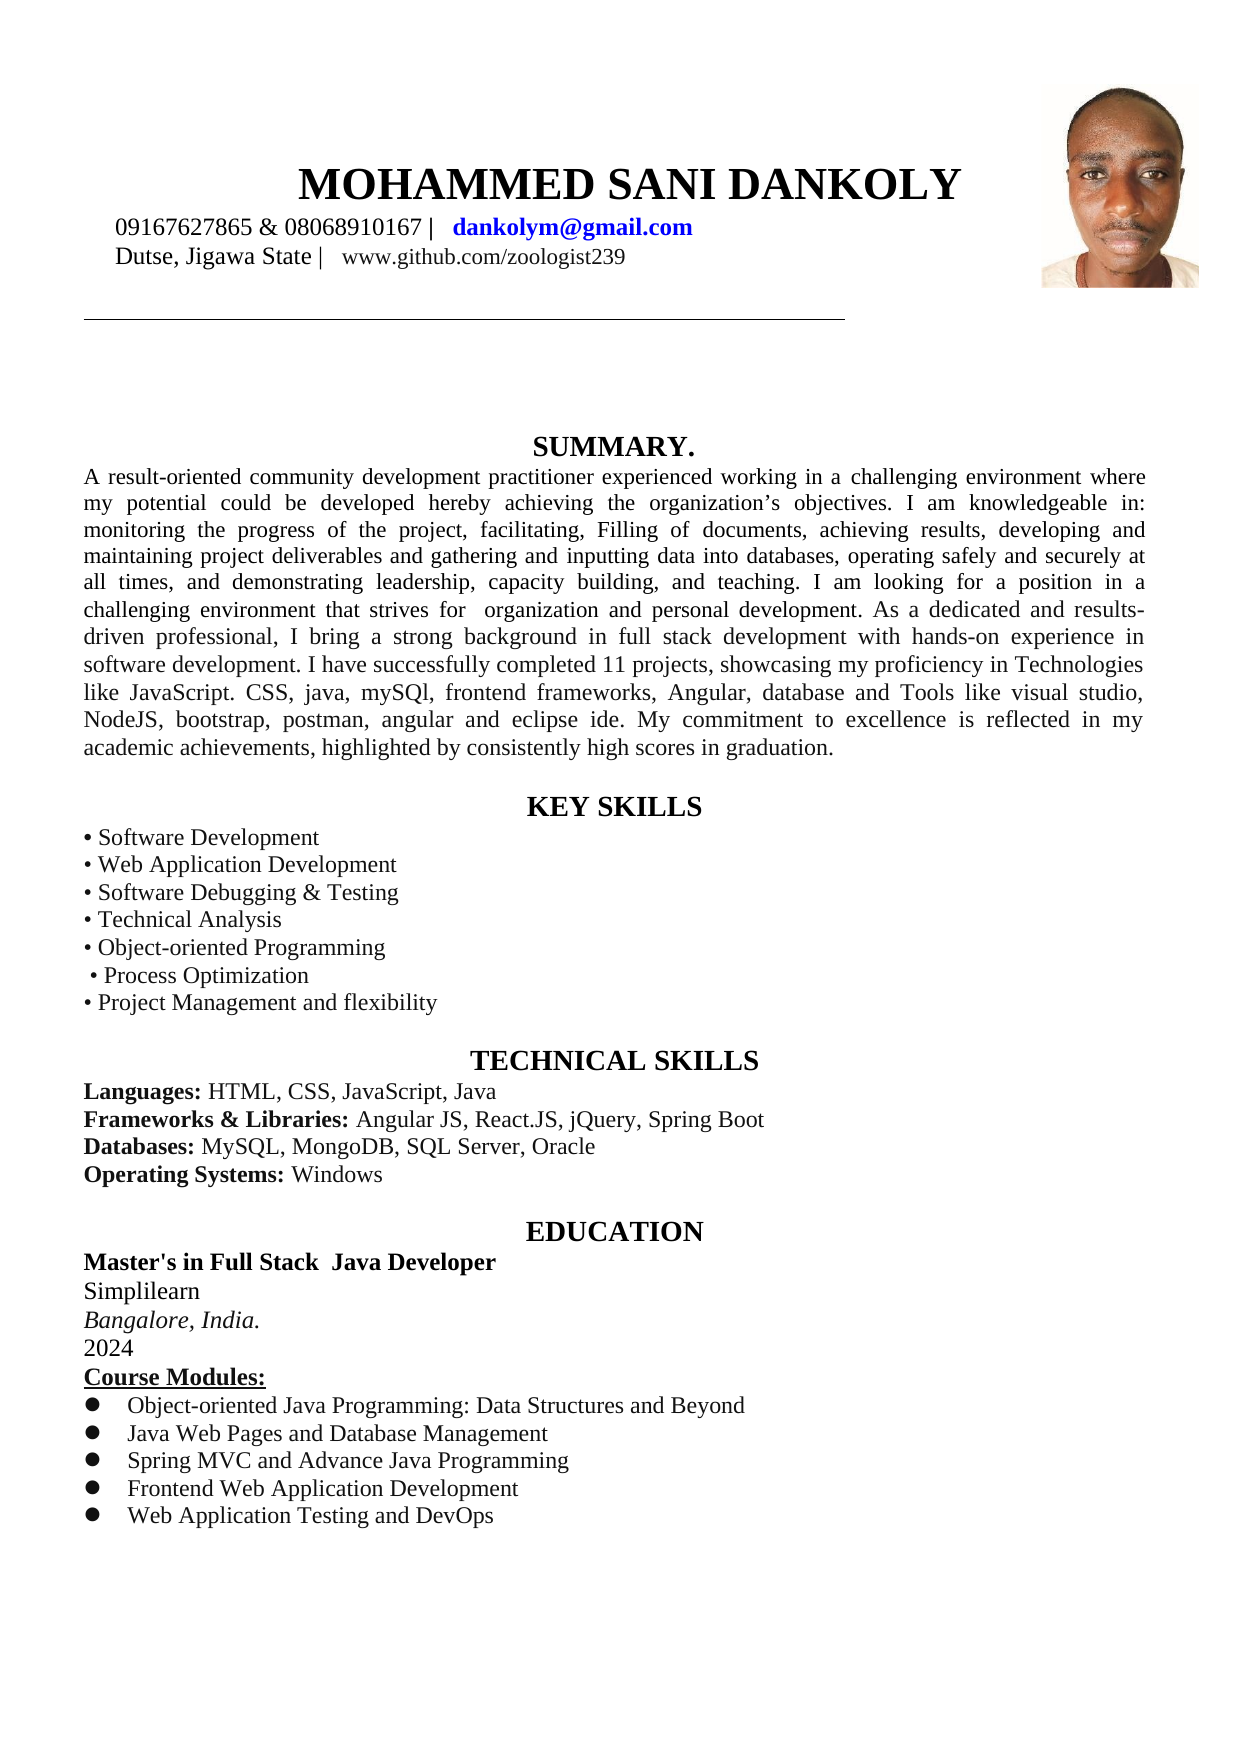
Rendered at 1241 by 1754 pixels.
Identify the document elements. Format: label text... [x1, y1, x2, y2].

text • Web Application Development [83, 850, 1146, 878]
subtitle 09167627865 & 08068910167 | dankolym@gmail.com [115, 224, 430, 238]
text Simplilearn [83, 1276, 1146, 1305]
subtitle SUMMARY. [83, 429, 888, 463]
subtitle 09167627865 & 08068910167 | dankolym@gmail.com [586, 224, 1041, 238]
picture [1041, 84, 1199, 288]
text • Project Management and flexibility [83, 988, 1146, 1016]
list Web Application Testing and DevOps [83, 1501, 1146, 1529]
text • Software Debugging & Testing [83, 878, 1146, 905]
title MOHAMMED SANI DANKOLY [114, 156, 1041, 209]
text • Process Optimization [83, 961, 1146, 988]
text • Software Development [83, 823, 1146, 850]
text Databases: MySQL, MongoDB, SQL Server, Oracle [83, 1132, 1146, 1160]
text Master's in Full Stack Java Developer [83, 1247, 1146, 1276]
text Bangalore, India. [83, 1305, 1146, 1333]
list Frontend Web Application Development [83, 1474, 1146, 1501]
text TECHNICAL SKILLS [83, 1043, 1146, 1077]
text 2024 [83, 1333, 1146, 1362]
list Java Web Pages and Database Management [83, 1419, 1146, 1446]
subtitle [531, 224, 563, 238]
text EDUCATION [83, 1214, 1146, 1247]
text • Technical Analysis [83, 905, 1146, 933]
text Languages: HTML, CSS, JavaScript, Java [83, 1077, 1146, 1104]
subtitle Dutse, Jigawa State | www.github.com/zoologist239 [569, 253, 1041, 267]
text Frameworks & Libraries: Angular JS, React.JS, jQuery, Spring Boot [83, 1104, 1146, 1132]
list Spring MVC and Advance Java Programming [83, 1446, 1146, 1474]
text Operating Systems: Windows [83, 1160, 1146, 1187]
text KEY SKILLS [83, 789, 1146, 823]
list Object-oriented Java Programming: Data Structures and Beyond [83, 1391, 1146, 1419]
text Course Modules: [83, 1362, 1146, 1391]
text • Object-oriented Programming [83, 933, 1146, 961]
text A result-oriented community development practitioner experienced working in a challenging environment where my potential could be developed hereby achieving the organization’s objectives. I am knowledgeable in: monitoring the progress of the project, facilitating, Filling of documents, achieving results, developing and maintaining project deliverables and gathering and inputting data into databases, operating safely and securely at all times, and demonstrating leadership, capacity building, and teaching. I am looking for a position in a challenging environment that strives for organization and personal development. As a dedicated and results-driven professional, I bring a strong background in full stack development with hands-on experience in software development. I have successfully completed 11 projects, showcasing my proficiency in Technologies like JavaScript. CSS, java, mySQl, frontend frameworks, Angular, database and Tools like visual studio, NodeJS, bootstrap, postman, angular and eclipse ide. My commitment to excellence is reflected in my academic achievements, highlighted by consistently high scores in graduation. [83, 463, 1146, 760]
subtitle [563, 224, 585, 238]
